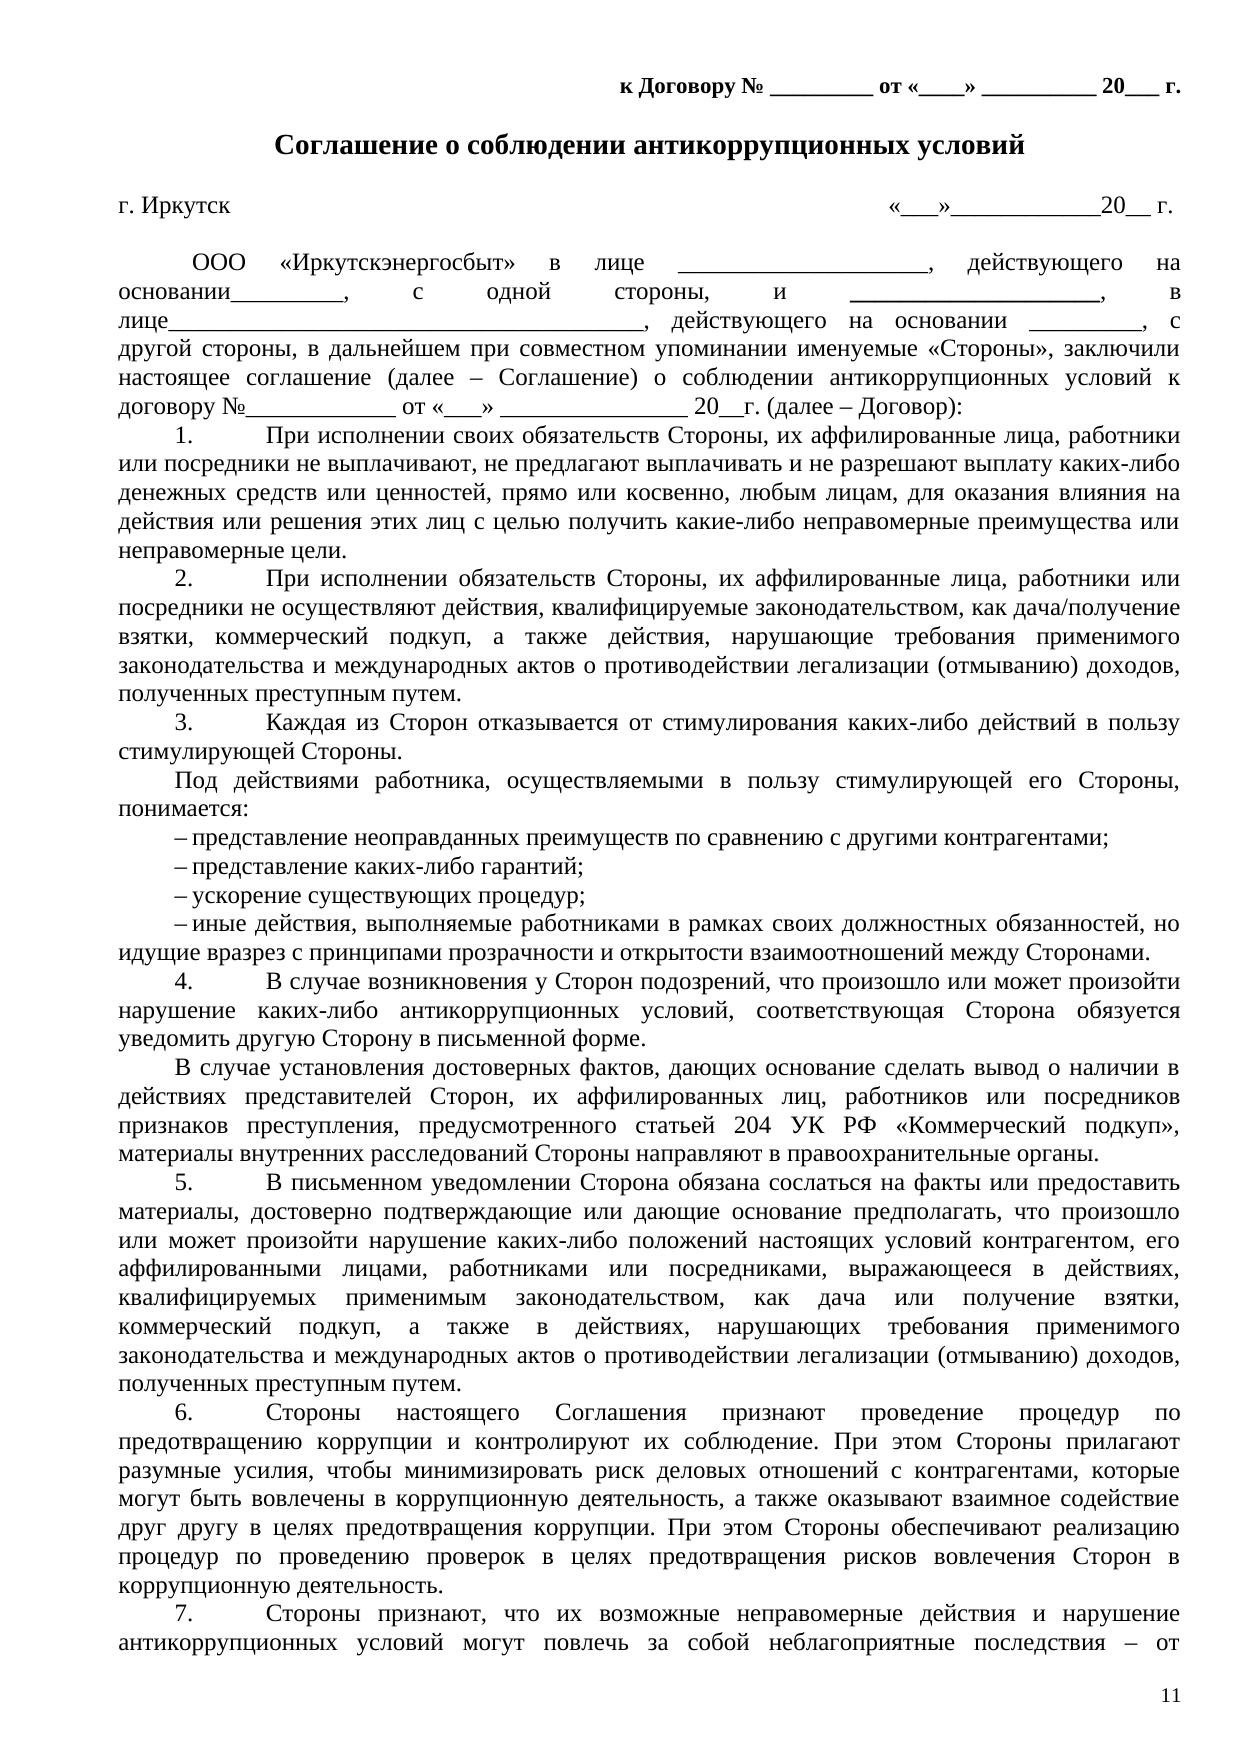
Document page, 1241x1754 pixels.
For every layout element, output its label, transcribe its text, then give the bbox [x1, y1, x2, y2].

text к Договору № _________ от «____» __________ 20___ г. [118, 72, 1181, 99]
text 2. При исполнении обязательств Стороны, их аффилированные лица, работники или посредники не осуществляют действия, квалифицируемые законодательством, как дача/получение взятки, коммерческий подкуп, а также действия, нарушающие требования применимого законодательства и международных актов о противодействии легализации (отмыванию) доходов, полученных преступным путем. [118, 563, 1181, 707]
text – иные действия, выполняемые работниками в рамках своих должностных обязанностей, но идущие вразрез с принципами прозрачности и открытости взаимоотношений между Сторонами. [118, 908, 1181, 966]
text 4. В случае возникновения у Сторон подозрений, что произошло или может произойти нарушение каких-либо антикоррупционных условий, соответствующая Сторона обязуется уведомить другую Сторону в письменной форме. [118, 966, 1181, 1052]
text Под действиями работника, осуществляемыми в пользу стимулирующей его Стороны, понимается: [118, 765, 1181, 822]
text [118, 1598, 1181, 1656]
text 1. При исполнении своих обязательств Стороны, их аффилированные лица, работники или посредники не выплачивают, не предлагают выплачивать и не разрешают выплату каких-либо денежных средств или ценностей, прямо или косвенно, любым лицам, для оказания влияния на действия или решения этих лиц с целью получить какие-либо неправомерные преимущества или неправомерные цели. [118, 420, 1181, 563]
text – представление каких-либо гарантий; [118, 851, 1181, 880]
text – представление неоправданных преимуществ по сравнению с другими контрагентами; [118, 822, 1181, 851]
text – ускорение существующих процедур; [118, 880, 1181, 908]
text Соглашение о соблюдении антикоррупционных условий [118, 127, 1181, 161]
text 6. Стороны настоящего Соглашения признают проведение процедур по предотвращению коррупции и контролируют их соблюдение. При этом Стороны прилагают разумные усилия, чтобы минимизировать риск деловых отношений с контрагентами, которые могут быть вовлечены в коррупционную деятельность, а также оказывают взаимное содействие друг другу в целях предотвращения коррупции. При этом Стороны обеспечивают реализацию процедур по проведению проверок в целях предотвращения рисков вовлечения Сторон в коррупционную деятельность. [118, 1397, 1181, 1598]
text 5. В письменном уведомлении Сторона обязана сослаться на факты или предоставить материалы, достоверно подтверждающие или дающие основание предполагать, что произошло или может произойти нарушение каких-либо положений настоящих условий контрагентом, его аффилированными лицами, работниками или посредниками, выражающееся в действиях, квалифицируемых применимым законодательством, как дача или получение взятки, коммерческий подкуп, а также в действиях, нарушающих требования применимого законодательства и международных актов о противодействии легализации (отмыванию) доходов, полученных преступным путем. [118, 1167, 1181, 1397]
text г. Иркутск «___»____________20__ г. [118, 190, 1181, 218]
text 3. Каждая из Сторон отказывается от стимулирования каких-либо действий в пользу стимулирующей Стороны. [118, 707, 1181, 765]
text ООО «Иркутскэнергосбыт» в лице ____________________, действующего на основании_________, с одной стороны, и ____________________, в лице______________________________________, действующего на основании _________, с другой стороны, в дальнейшем при совместном упоминании именуемые «Стороны», заключили настоящее соглашение (далее – Соглашение) о соблюдении антикоррупционных условий к договору №____________ от «___» _______________ 20__г. (далее – Договор): [118, 247, 1181, 420]
text В случае установления достоверных фактов, дающих основание сделать вывод о наличии в действиях представителей Сторон, их аффилированных лиц, работников или посредников признаков преступления, предусмотренного статьей 204 УК РФ «Коммерческий подкуп», материалы внутренних расследований Стороны направляют в правоохранительные органы. [118, 1052, 1181, 1167]
